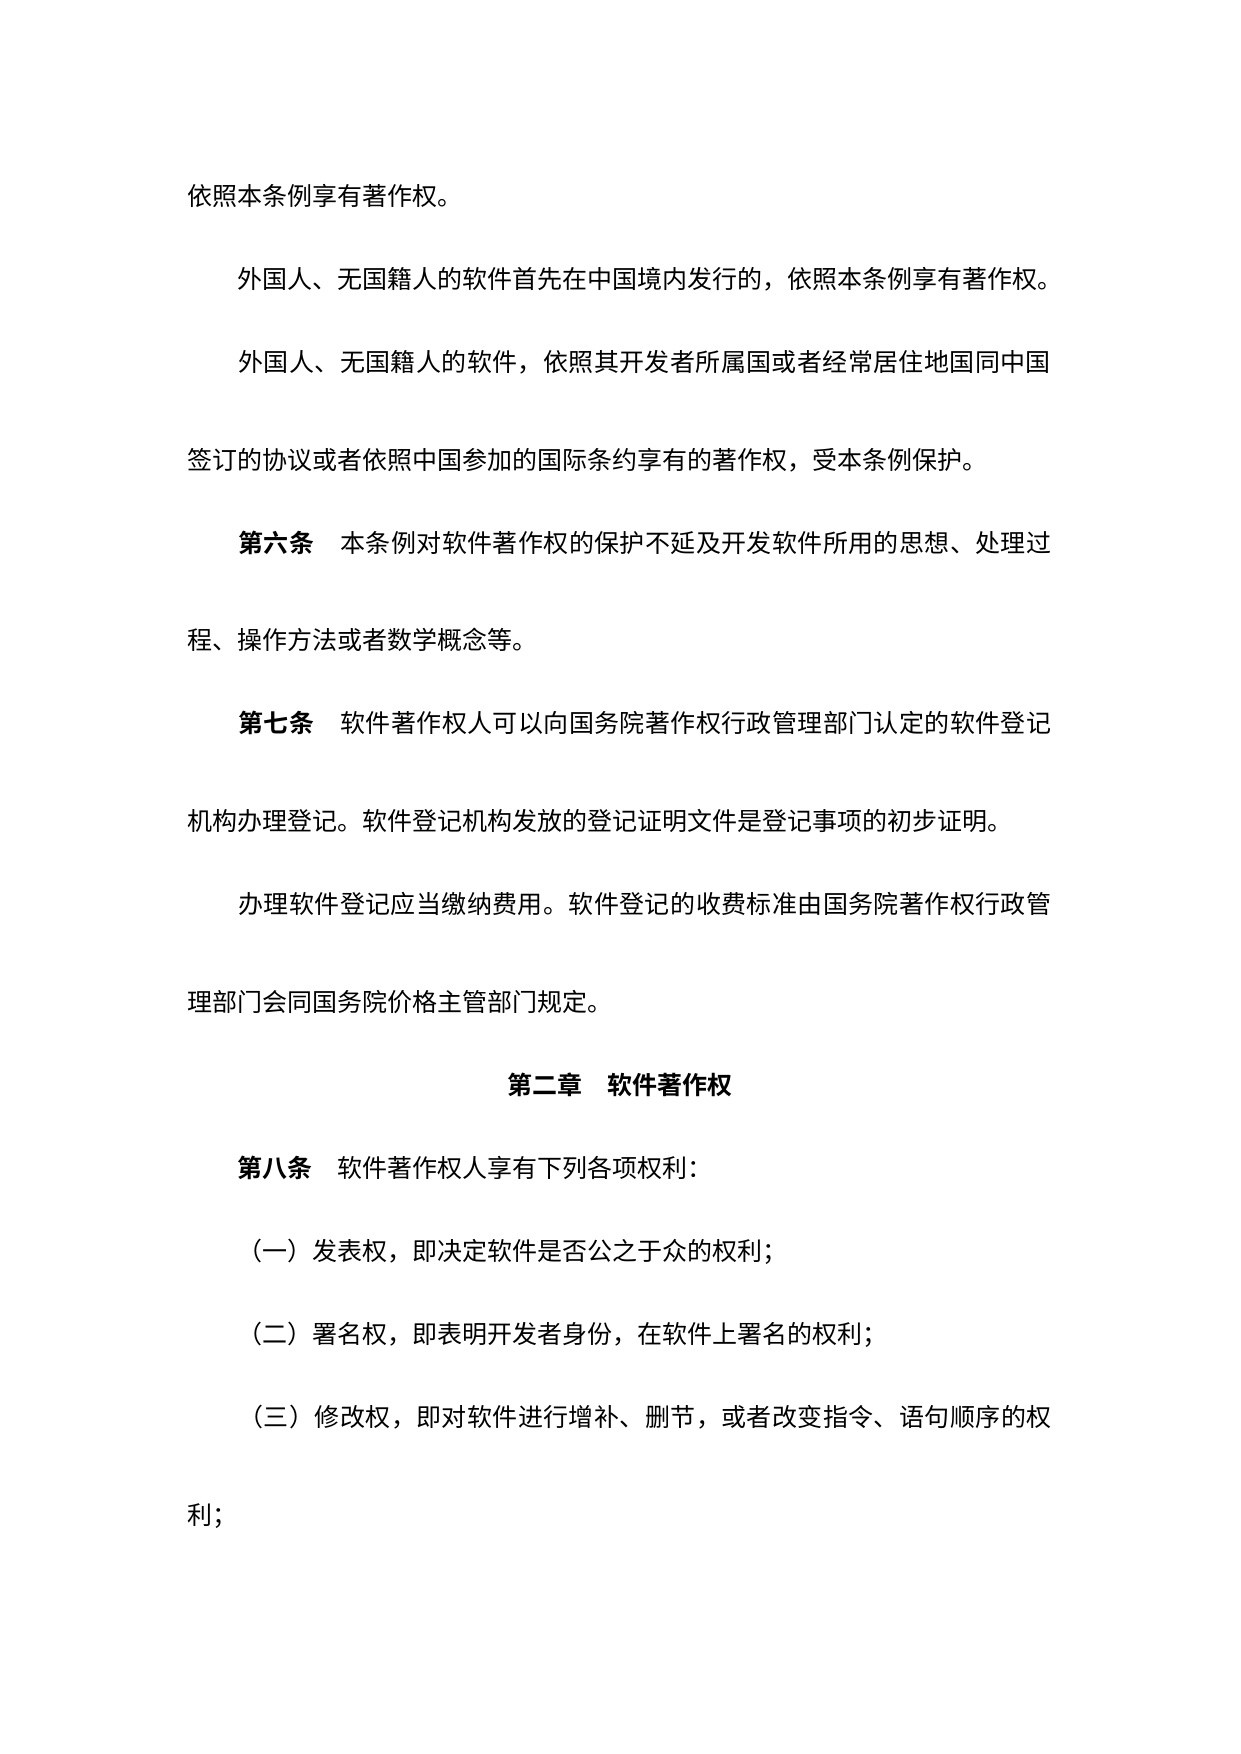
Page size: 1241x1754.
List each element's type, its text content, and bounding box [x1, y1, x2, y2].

text （一）发表权，即决定软件是否公之于众的权利； [187, 1217, 1053, 1282]
text （二）署名权，即表明开发者身份，在软件上署名的权利； [187, 1300, 1053, 1365]
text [187, 162, 1053, 227]
text 第七条 软件著作权人可以向国务院著作权行政管理部门认定的软件登记机构办理登记。软件登记机构发放的登记证明文件是登记事项的初步证明。 [187, 689, 1053, 852]
text 第二章 软件著作权 [187, 1051, 1053, 1116]
text 外国人、无国籍人的软件，依照其开发者所属国或者经常居住地国同中国签订的协议或者依照中国参加的国际条约享有的著作权，受本条例保护。 [187, 328, 1053, 491]
text 第八条 软件著作权人享有下列各项权利： [187, 1134, 1053, 1199]
text 外国人、无国籍人的软件首先在中国境内发行的，依照本条例享有著作权。 [187, 245, 1053, 310]
text 办理软件登记应当缴纳费用。软件登记的收费标准由国务院著作权行政管理部门会同国务院价格主管部门规定。 [187, 870, 1053, 1033]
text （三）修改权，即对软件进行增补、删节，或者改变指令、语句顺序的权利； [187, 1383, 1053, 1546]
text 第六条 本条例对软件著作权的保护不延及开发软件所用的思想、处理过程、操作方法或者数学概念等。 [187, 509, 1053, 671]
